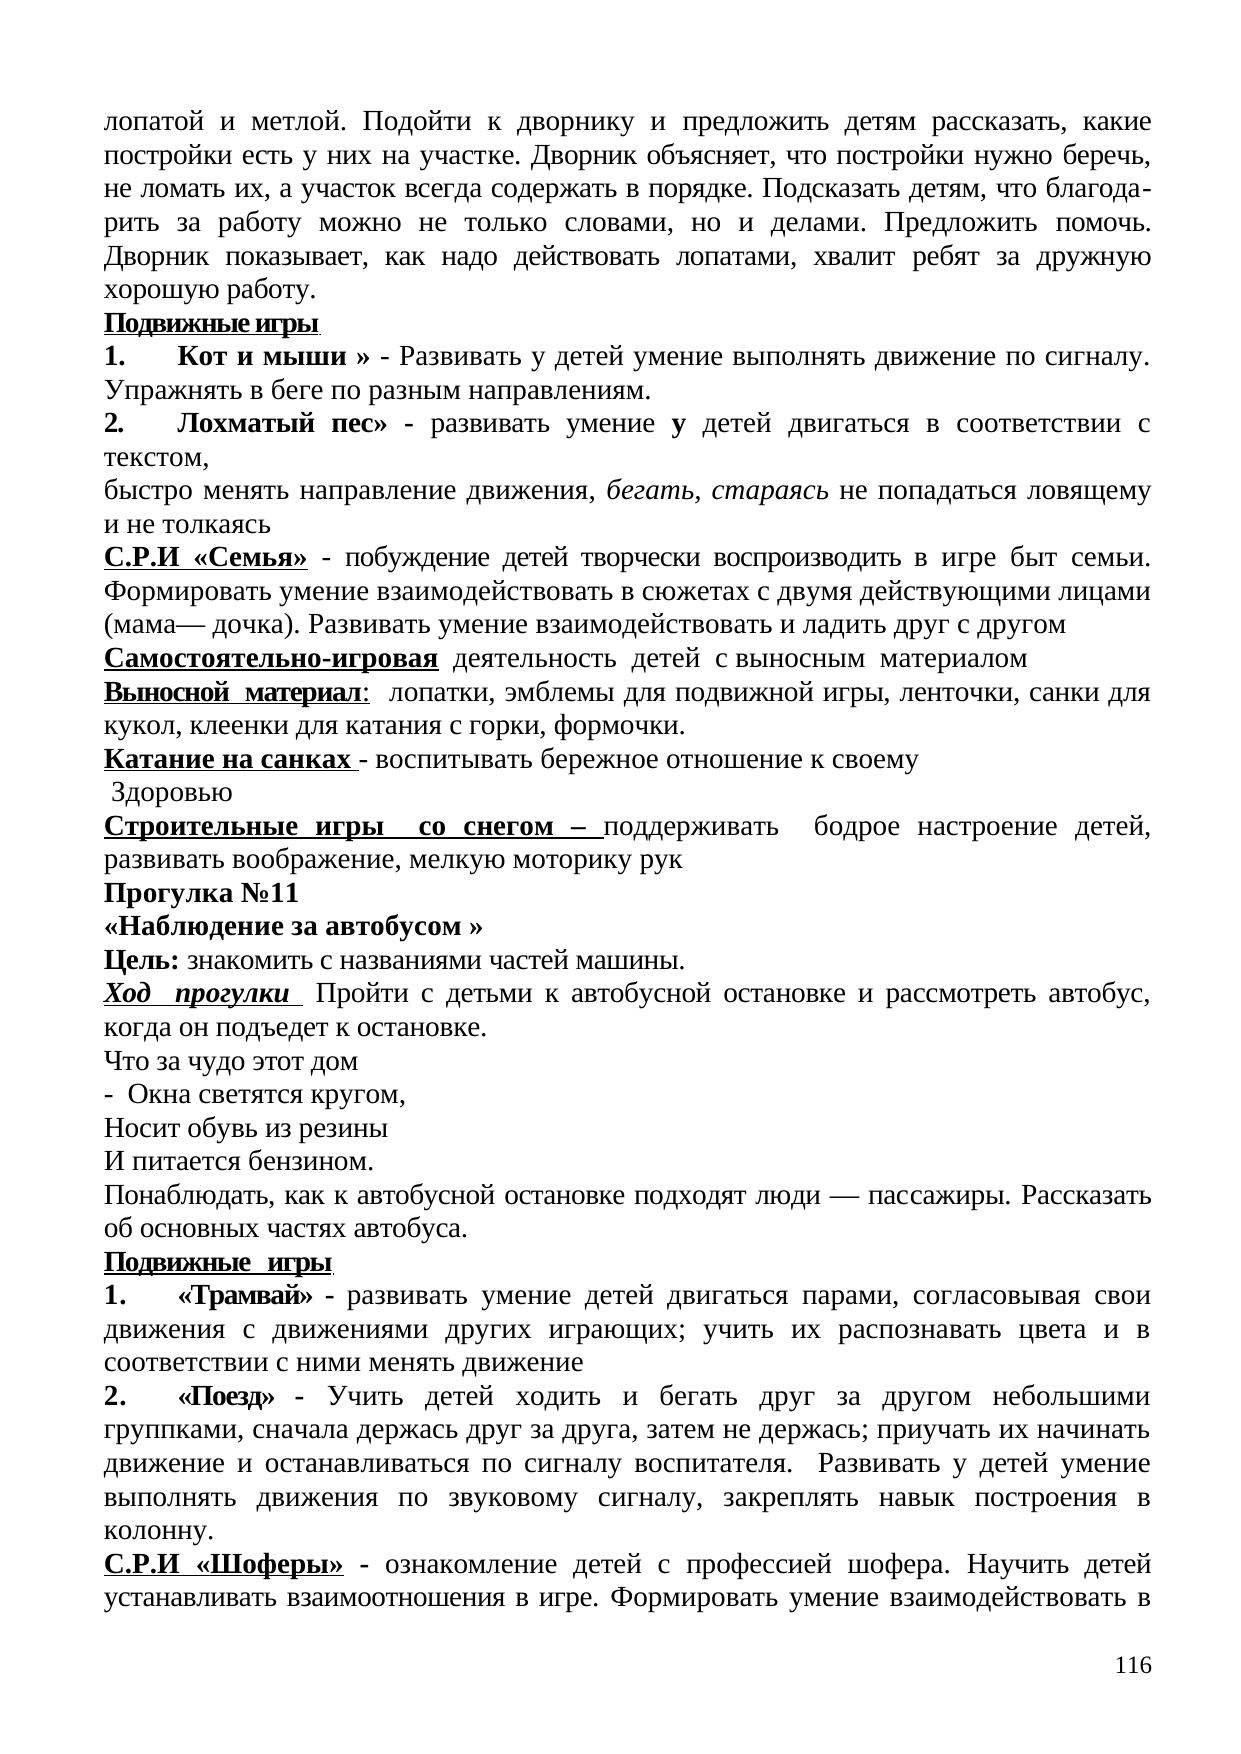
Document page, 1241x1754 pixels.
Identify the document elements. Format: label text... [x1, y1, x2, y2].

text Подвижные игры [103, 1244, 1152, 1277]
text Катание на санках - воспитывать бережное отношение к своему [103, 741, 1152, 774]
text Носит обувь из резины [103, 1110, 1152, 1143]
list Лохматый пес» - развивать умение у детей двигаться в соответствии с текстом, [103, 405, 1152, 472]
text Что за чудо этот дом [103, 1043, 1152, 1076]
list «Поезд» - Учить детей ходить и бегать друг за другом небольшими группками, сначала держась друг за друга, затем не держась; приучать их начинать движение и останавливаться по сигналу воспитателя. Развивать у детей умение выполнять движения по звуковому сигналу, закреплять навык построения в колонну. [103, 1378, 1152, 1546]
text Цель: знакомить с названиями частей машины. [103, 942, 1152, 976]
text С.Р.И «Семья» - побуждение детей творчески воспроизводить в игре быт семьи. Формировать умение взаимодействовать в сюжетах с двумя действующими лицами (мама— дочка). Развивать умение взаимодействовать и ладить друг с другом [103, 539, 1152, 640]
list быстро менять направление движения, бегать, стараясь не попадаться ловящему и не толкаясь [103, 472, 1152, 539]
text Понаблюдать, как к автобусной остановке подходят люди — пассажиры. Рассказать об основных частях автобуса. [103, 1177, 1152, 1244]
text И питается бензином. [103, 1143, 1152, 1177]
text Подвижные игры [103, 305, 1152, 338]
text Строительные игры со снегом – поддерживать бодрое настроение детей, развивать воображение, мелкую моторику рук [103, 808, 1152, 875]
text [103, 103, 1152, 305]
text Здоровью [103, 774, 1152, 808]
text Выносной материал: лопатки, эмблемы для подвижной игры, ленточки, санки для кукол, клеенки для катания с горки, формочки. [103, 674, 1152, 741]
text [103, 1546, 1152, 1613]
text Ход прогулки Пройти с детьми к автобусной остановке и рассмотреть автобус, когда он подъедет к остановке. [103, 976, 1152, 1043]
text «Наблюдение за автобусом » [103, 908, 1152, 942]
text Самостоятельно-игровая деятельность детей с выносным материалом [103, 640, 1152, 674]
list «Трамвай» - развивать умение детей двигаться парами, согласовывая свои движения с движениями других играющих; учить их распознавать цвета и в соответствии с ними менять движение [103, 1277, 1152, 1378]
text Прогулка №11 [103, 875, 1152, 908]
list Кот и мыши » - Развивать у детей умение выполнять движение по сигналу. Упражнять в беге по разным направлениям. [103, 338, 1152, 405]
text - Окна светятся кругом, [103, 1076, 1152, 1110]
